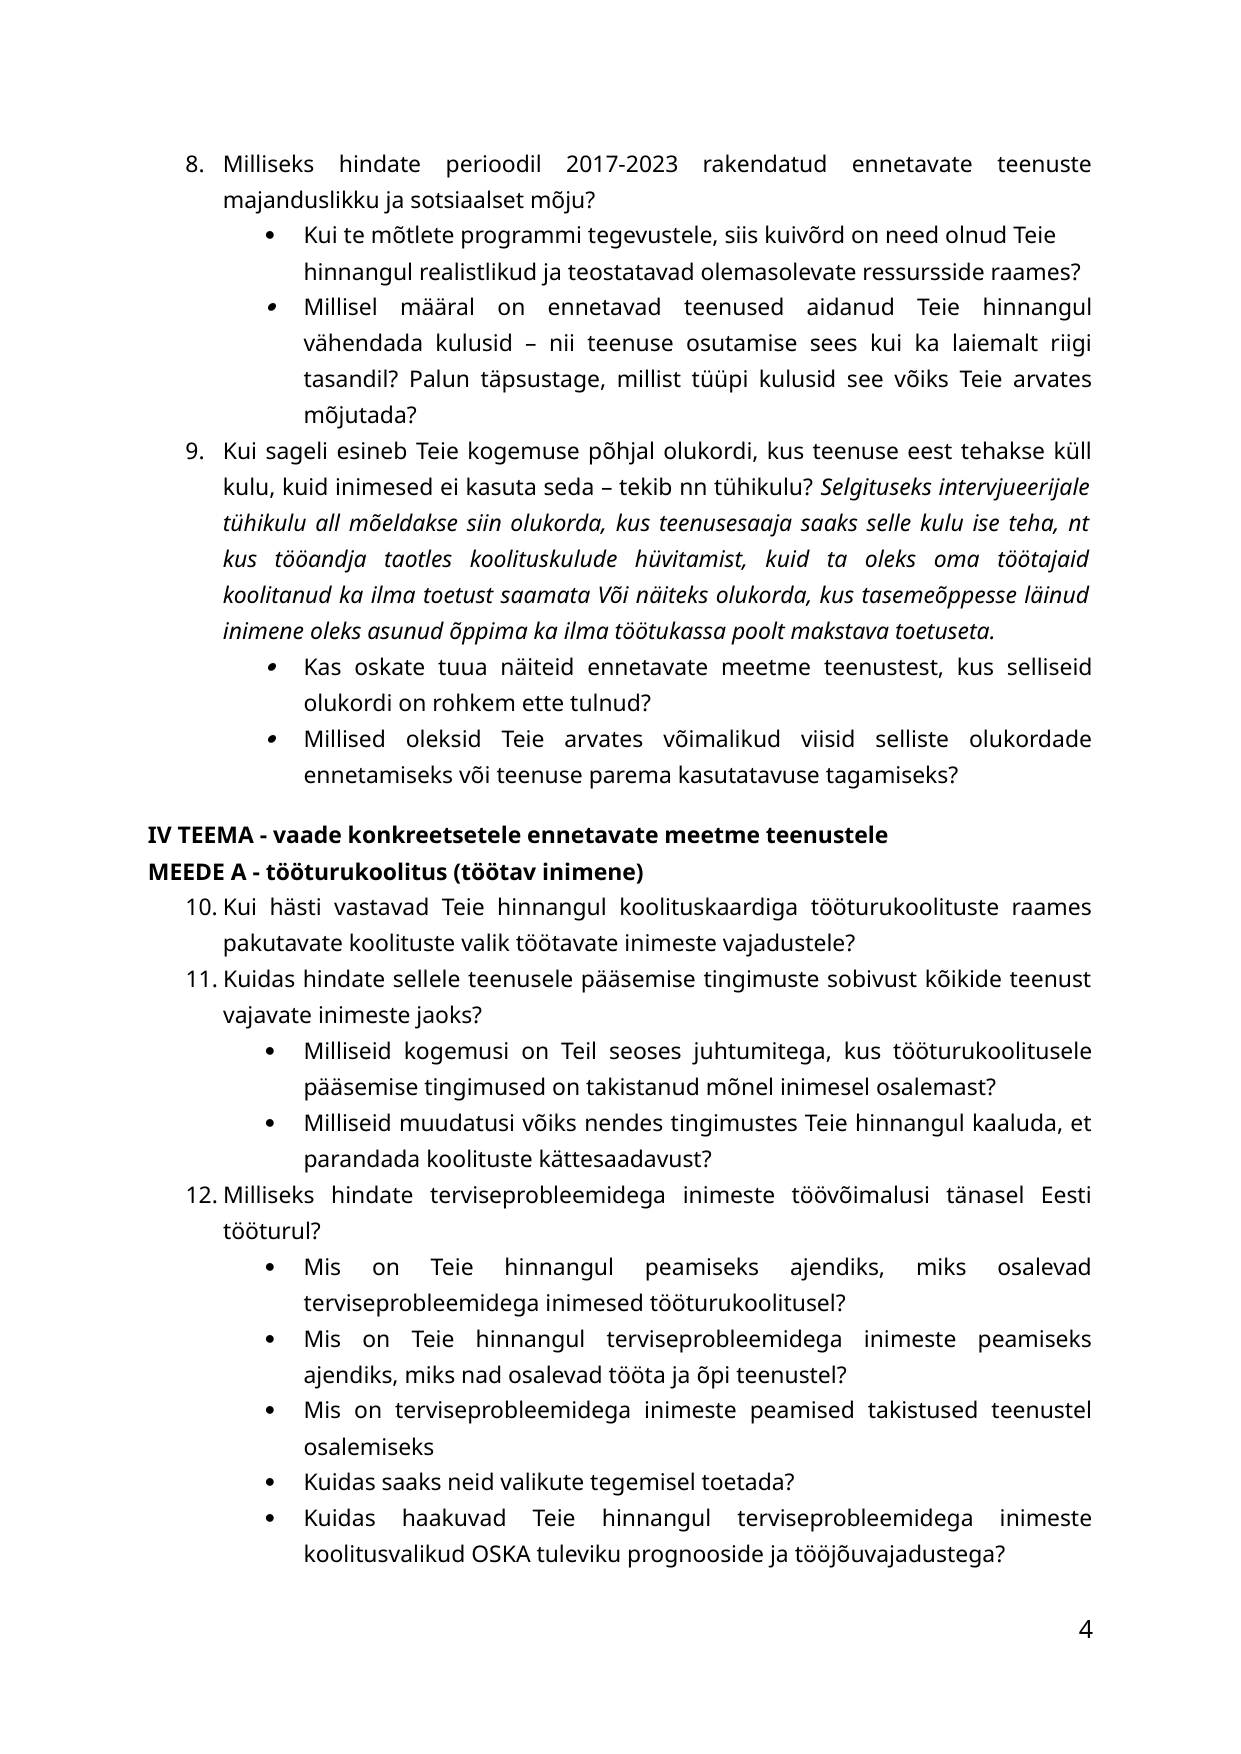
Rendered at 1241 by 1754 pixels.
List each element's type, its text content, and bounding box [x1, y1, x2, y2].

list Milliseid kogemusi on Teil seoses juhtumitega, kus tööturukoolitusele pääsemise tingimused on takistanud mõnel inimesel osalemast? [266, 1035, 1093, 1102]
list Milliseid muudatusi võiks nendes tingimustes Teie hinnangul kaaluda, et parandada koolituste kättesaadavust? [266, 1107, 1093, 1174]
list Kui hästi vastavad Teie hinnangul koolituskaardiga tööturukoolituste raames pakutavate koolituste valik töötavate inimeste vajadustele? [185, 891, 1093, 958]
text MEEDE A - tööturukoolitus (töötav inimene) [148, 855, 1093, 887]
list Kuidas hindate sellele teenusele pääsemise tingimuste sobivust kõikide teenust vajavate inimeste jaoks? [185, 963, 1093, 1030]
list Kuidas saaks neid valikute tegemisel toetada? [266, 1466, 1093, 1498]
list Millised oleksid Teie arvates võimalikud viisid selliste olukordade ennetamiseks või teenuse parema kasutatavuse tagamiseks? [266, 723, 1093, 790]
list Kas oskate tuua näiteid ennetavate meetme teenustest, kus selliseid olukordi on rohkem ette tulnud? [266, 651, 1093, 718]
list Mis on Teie hinnangul peamiseks ajendiks, miks osalevad terviseprobleemidega inimesed tööturukoolitusel? [266, 1251, 1093, 1318]
list Kui te mõtlete programmi tegevustele, siis kuivõrd on need olnud Teie hinnangul realistlikud ja teostatavad olemasolevate ressursside raames? [266, 219, 1093, 287]
list Milliseks hindate terviseprobleemidega inimeste töövõimalusi tänasel Eesti tööturul? [185, 1179, 1093, 1246]
list Kui sageli esineb Teie kogemuse põhjal olukordi, kus teenuse eest tehakse küll kulu, kuid inimesed ei kasuta seda – tekib nn tühikulu? Selgituseks intervjueerijale tühikulu all mõeldakse siin olukorda, kus teenusesaaja saaks selle kulu ise teha, nt kus tööandja taotles koolituskulude hüvitamist, kuid ta oleks oma töötajaid koolitanud ka ilma toetust saamata Või näiteks olukorda, kus tasemeõppesse läinud inimene oleks asunud õppima ka ilma töötukassa poolt makstava toetuseta. [185, 435, 1093, 646]
text IV TEEMA - vaade konkreetsetele ennetavate meetme teenustele [148, 819, 1093, 851]
list Mis on Teie hinnangul terviseprobleemidega inimeste peamiseks ajendiks, miks nad osalevad tööta ja õpi teenustel? [266, 1323, 1093, 1390]
list Millisel määral on ennetavad teenused aidanud Teie hinnangul vähendada kulusid – nii teenuse osutamise sees kui ka laiemalt riigi tasandil? Palun täpsustage, millist tüüpi kulusid see võiks Teie arvates mõjutada? [266, 291, 1093, 430]
list Milliseks hindate perioodil 2017-2023 rakendatud ennetavate teenuste majanduslikku ja sotsiaalset mõju? [185, 148, 1093, 215]
list Kuidas haakuvad Teie hinnangul terviseprobleemidega inimeste koolitusvalikud OSKA tuleviku prognooside ja tööjõuvajadustega? [266, 1502, 1093, 1569]
list Mis on terviseprobleemidega inimeste peamised takistused teenustel osalemiseks [266, 1394, 1093, 1462]
